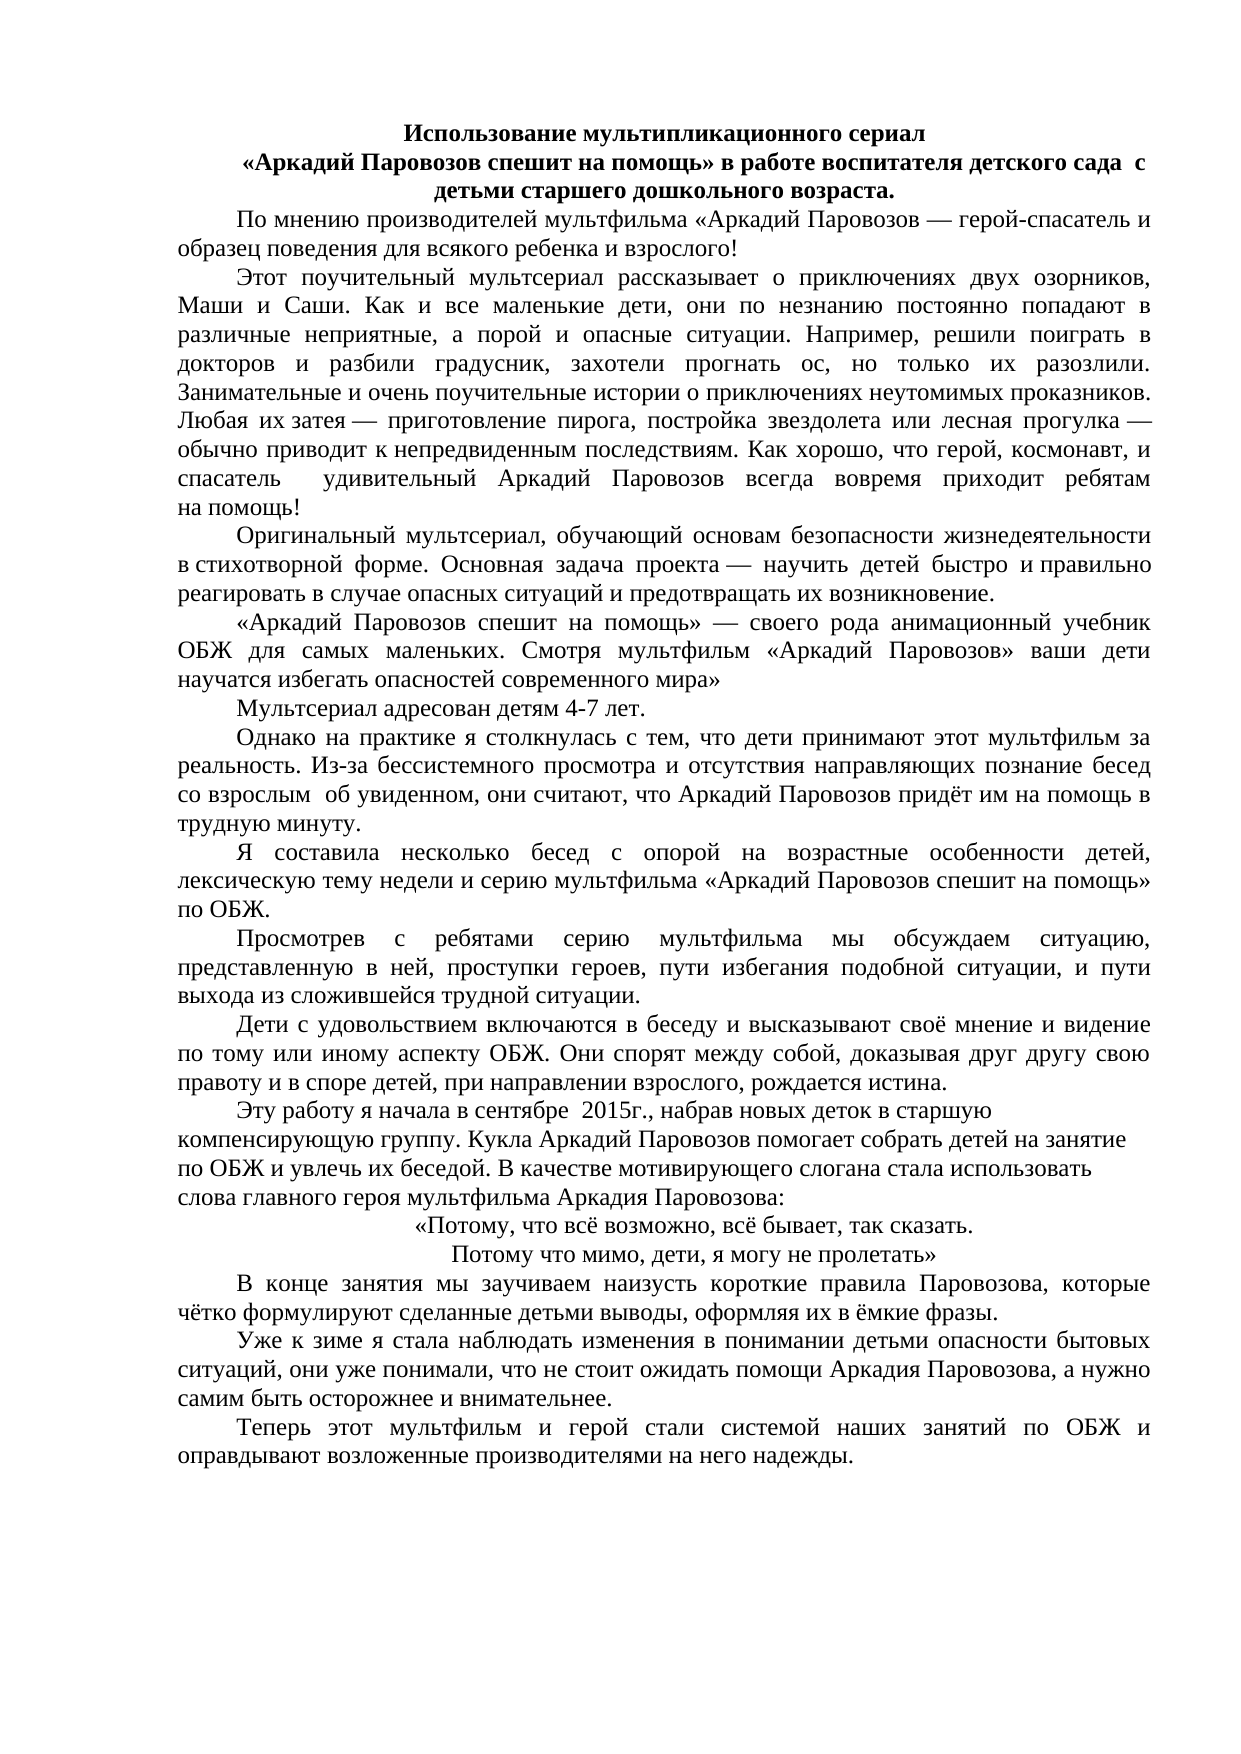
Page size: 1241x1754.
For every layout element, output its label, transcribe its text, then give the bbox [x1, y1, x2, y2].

text Эту работу я начала в сентябре 2015г., набрав новых деток в старшую компенсирующую группу. Кукла Аркадий Паровозов помогает собрать детей на занятие по ОБЖ и увлечь их беседой. В качестве мотивирующего слогана стала использовать слова главного героя мультфильма Аркадия Паровозова: [177, 1096, 1152, 1211]
text Оригинальный мультсериал, обучающий основам безопасности жизнедеятельности в стихотворной форме. Основная задача проекта — научить детей быстро и правильно реагировать в случае опасных ситуаций и предотвращать их возникновение. [177, 521, 1152, 607]
text В конце занятия мы заучиваем наизусть короткие правила Паровозова, которые чётко формулируют сделанные детьми выводы, оформляя их в ёмкие фразы. [177, 1268, 1152, 1326]
text Я составила несколько бесед с опорой на возрастные особенности детей, лексическую тему недели и серию мультфильма «Аркадий Паровозов спешит на помощь» по ОБЖ. [177, 837, 1152, 923]
text «Аркадий Паровозов спешит на помощь» в работе воспитателя детского сада с детьми старшего дошкольного возраста. [177, 147, 1152, 204]
text Дети с удовольствием включаются в беседу и высказывают своё мнение и видение по тому или иному аспекту ОБЖ. Они спорят между собой, доказывая друг другу свою правоту и в споре детей, при направлении взрослого, рождается истина. [177, 1009, 1152, 1096]
text Однако на практике я столкнулась с тем, что дети принимают этот мультфильм за реальность. Из-за бессистемного просмотра и отсутствия направляющих познание бесед со взрослым об увиденном, они считают, что Аркадий Паровозов придёт им на помощь в трудную минуту. [177, 722, 1152, 837]
text Этот поучительный мультсериал рассказывает о приключениях двух озорников, Маши и Саши. Как и все маленькие дети, они по незнанию постоянно попадают в различные неприятные, а порой и опасные ситуации. Например, решили поиграть в докторов и разбили градусник, захотели прогнать ос, но только их разозлили. Занимательные и очень поучительные истории о приключениях неутомимых проказников. Любая их затея — приготовление пирога, постройка звездолета или лесная прогулка — обычно приводит к непредвиденным последствиям. Как хорошо, что герой, космонавт, и спасатель удивительный Аркадий Паровозов всегда вовремя приходит ребятам на помощь! [177, 262, 1152, 521]
text «Аркадий Паровозов спешит на помощь» — своего рода анимационный учебник ОБЖ для самых маленьких. Смотря мультфильм «Аркадий Паровозов» ваши дети научатся избегать опасностей современного мира» [177, 607, 1152, 693]
text Теперь этот мультфильм и герой стали системой наших занятий по ОБЖ и оправдывают возложенные производителями на него надежды. [177, 1412, 1152, 1469]
text «Потому, что всё возможно, всё бывает, так сказать. [177, 1211, 1152, 1239]
text Использование мультипликационного сериал [177, 118, 1152, 147]
text Просмотрев с ребятами серию мультфильма мы обсуждаем ситуацию, представленную в ней, проступки героев, пути избегания подобной ситуации, и пути выхода из сложившейся трудной ситуации. [177, 923, 1152, 1009]
text Уже к зиме я стала наблюдать изменения в понимании детьми опасности бытовых ситуаций, они уже понимали, что не стоит ожидать помощи Аркадия Паровозова, а нужно самим быть осторожнее и внимательнее. [177, 1326, 1152, 1412]
text По мнению производителей мультфильма «Аркадий Паровозов — герой-спасатель и образец поведения для всякого ребенка и взрослого! [177, 204, 1152, 262]
text Потому что мимо, дети, я могу не пролетать» [177, 1239, 1152, 1268]
text Мультсериал адресован детям 4-7 лет. [177, 693, 1152, 722]
